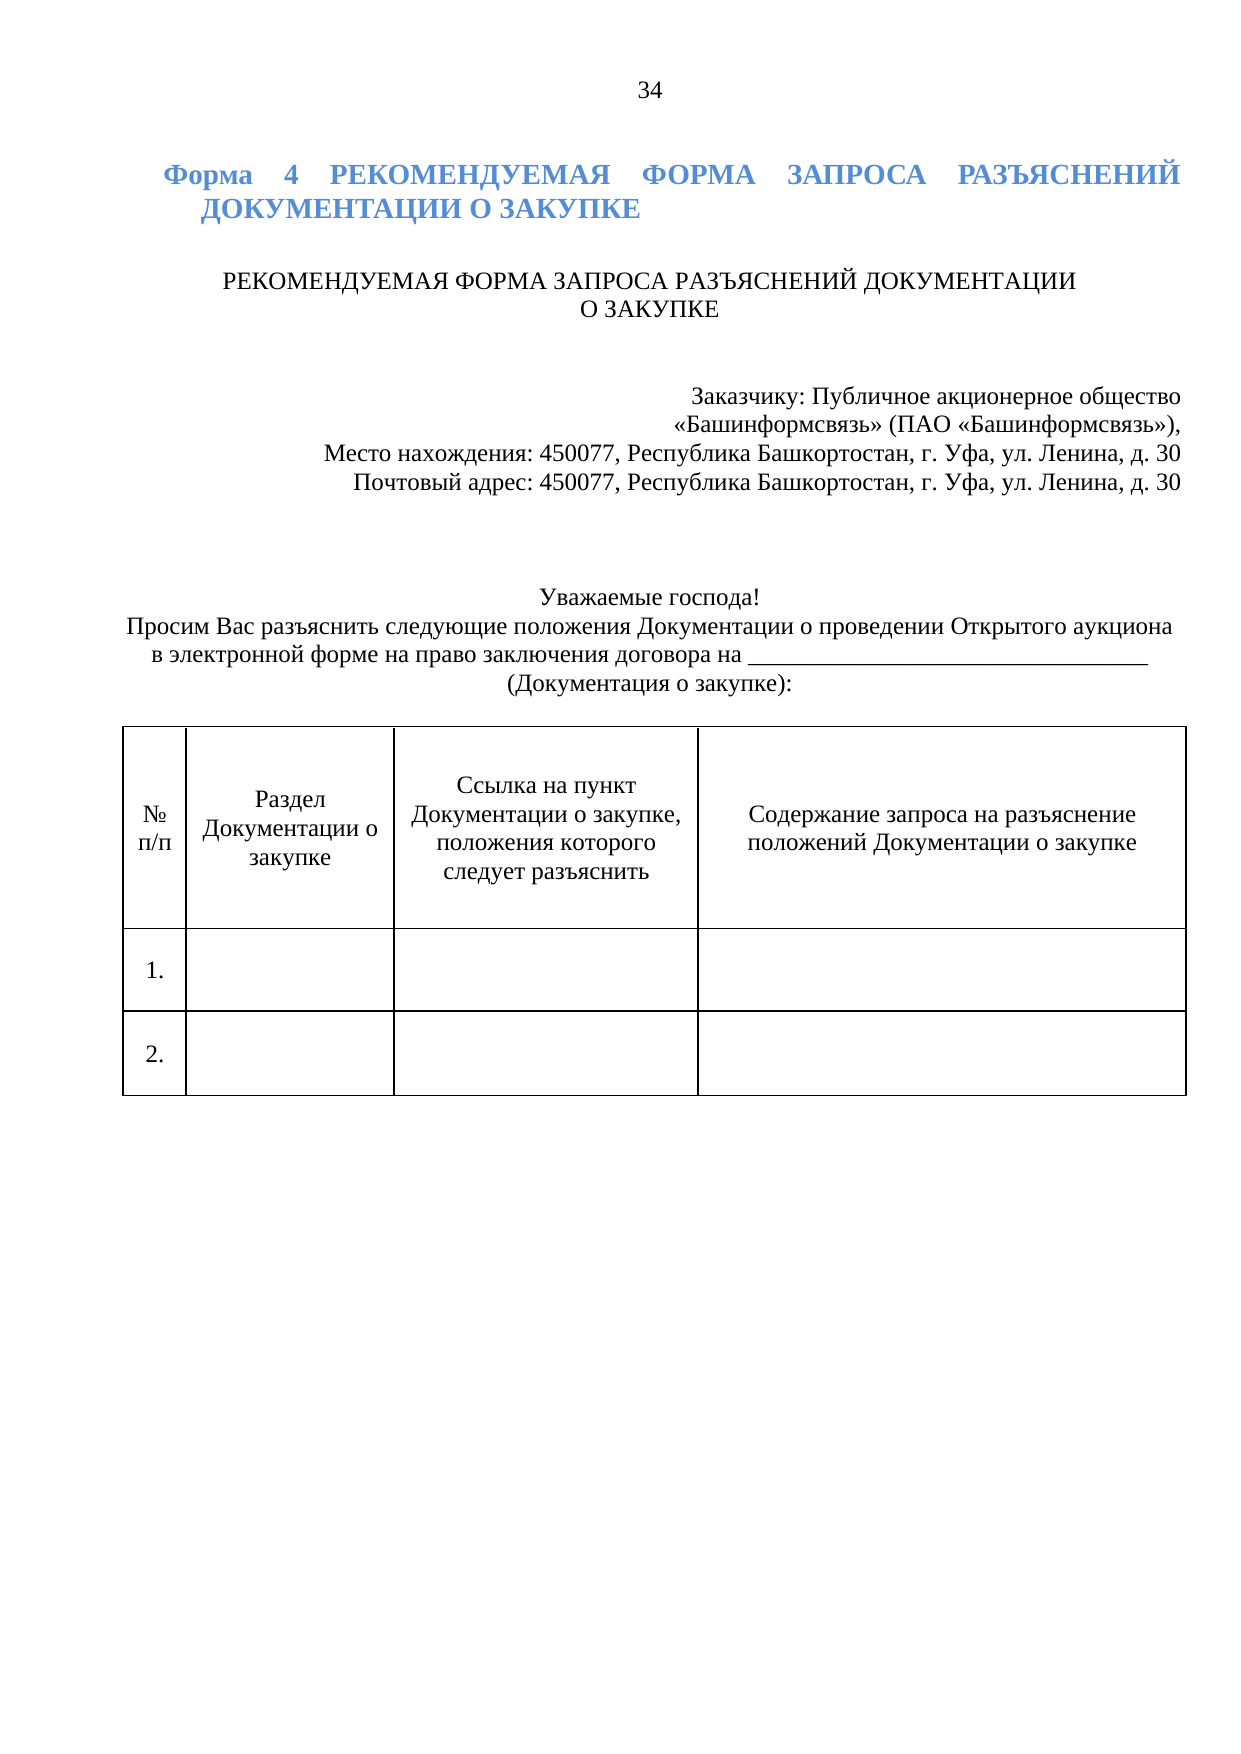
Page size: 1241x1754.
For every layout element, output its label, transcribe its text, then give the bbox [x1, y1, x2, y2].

text «Башинформсвязь» (ПАО «Башинформсвязь»), [118, 409, 1181, 438]
table_header № п/п [124, 727, 186, 927]
text Просим Вас разъяснить следующие положения Документации о проведении Открытого аукциона в электронной форме на право заключения договора на ________________________________ (Документация о закупке): [118, 611, 1181, 697]
table_cell [699, 1012, 1185, 1095]
table_cell [699, 929, 1185, 1010]
table_cell [395, 1012, 697, 1095]
table_cell 2. [124, 1012, 185, 1095]
table_header Содержание запроса на разъяснение положений Документации о закупке [699, 727, 1185, 927]
text Почтовый адрес: 450077, Республика Башкортостан, г. Уфа, ул. Ленина, д. 30 [118, 467, 1181, 496]
text РЕКОМЕНДУЕМАЯ ФОРМА ЗАПРОСА РАЗЪЯСНЕНИЙ ДОКУМЕНТАЦИИ [118, 266, 1181, 294]
table_header Ссылка на пункт Документации о закупке, положения которого следует разъяснить [395, 727, 698, 927]
table_cell 1. [124, 929, 185, 1010]
table_cell [187, 929, 393, 1010]
text Форма 4 РЕКОМЕНДУЕМАЯ ФОРМА ЗАПРОСА РАЗЪЯСНЕНИЙ ДОКУМЕНТАЦИИ О ЗАКУПКЕ [163, 157, 1181, 224]
text Заказчику: Публичное акционерное общество [118, 381, 1181, 409]
text Уважаемые господа! [118, 582, 1181, 611]
table_cell [395, 929, 697, 1010]
text О ЗАКУПКЕ [118, 294, 1181, 323]
table_header Раздел Документации о закупке [187, 727, 394, 927]
table_cell [187, 1012, 393, 1095]
text Место нахождения: 450077, Республика Башкортостан, г. Уфа, ул. Ленина, д. 30 [118, 438, 1181, 467]
